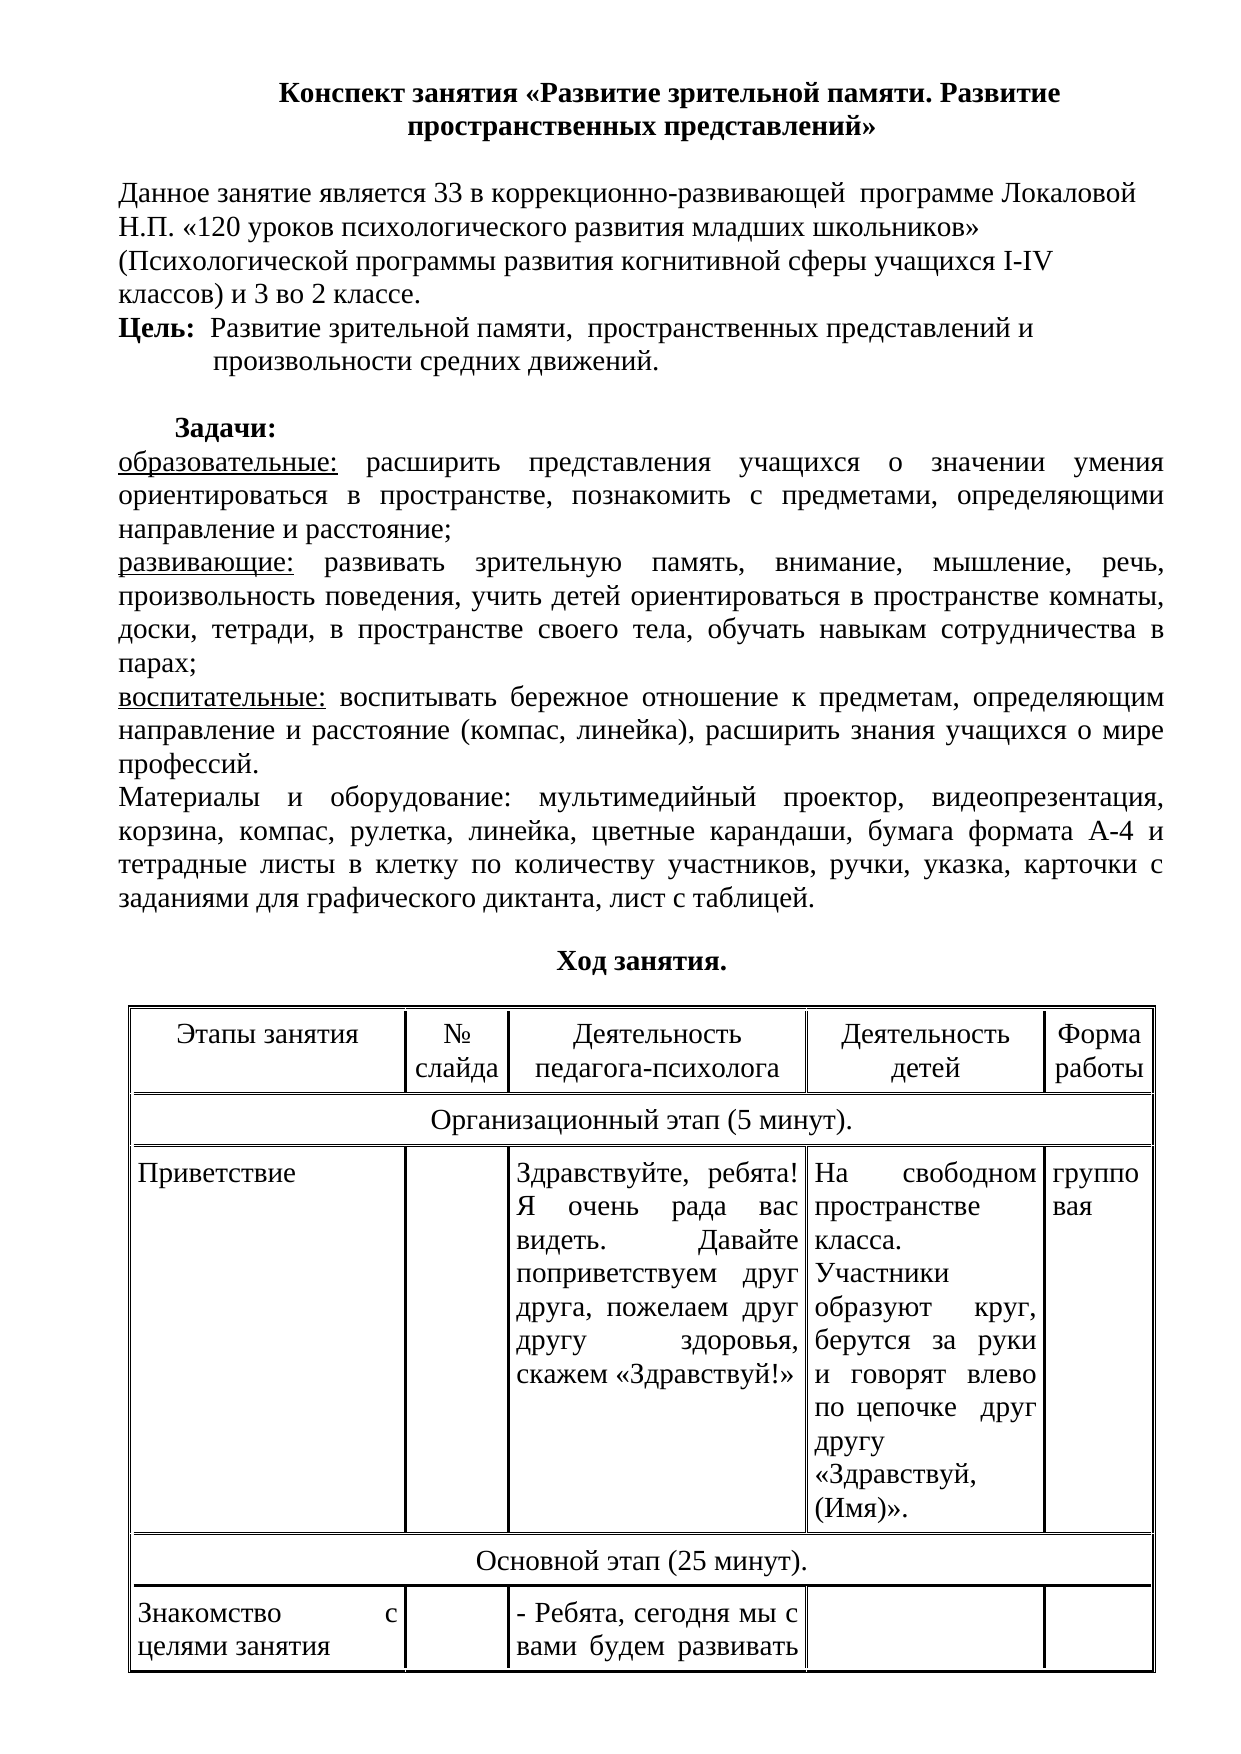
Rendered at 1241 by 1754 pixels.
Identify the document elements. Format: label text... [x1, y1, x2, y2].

text Цель: Развитие зрительной памяти, пространственных представлений и [118, 310, 1165, 343]
table_header № слайда [405, 1009, 508, 1091]
table_header Деятельность педагога-психолога [508, 1009, 806, 1091]
text развивающие: развивать зрительную память, внимание, мышление, речь, произвольность поведения, учить детей ориентироваться в пространстве комнаты, доски, тетради, в пространстве своего тела, обучать навыкам сотрудничества в парах; [118, 544, 1165, 679]
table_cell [508, 1587, 806, 1670]
table_cell Здравствуйте, ребята! Я очень рада вас видеть. Давайте поприветствуем друг друга, пожелаем друг другу здоровья, скажем «Здравствуй!» [510, 1147, 805, 1532]
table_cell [131, 1584, 405, 1670]
text Конспект занятия «Развитие зрительной памяти. Развитие пространственных представлений» [118, 75, 1165, 142]
table_header Форма работы [1044, 1009, 1152, 1091]
table_header Деятельность детей [806, 1009, 1044, 1091]
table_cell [806, 1587, 1044, 1670]
table_cell [407, 1147, 507, 1532]
table_cell Приветствие [129, 1144, 405, 1532]
text воспитательные: воспитывать бережное отношение к предметам, определяющим направление и расстояние (компас, линейка), расширить знания учащихся о мире профессий. [118, 679, 1165, 779]
table_cell На свободном пространстве класса. Участники образуют круг, берутся за руки и говорят влево по цепочке друг другу «Здравствуй, (Имя)». [808, 1147, 1043, 1532]
text Задачи: [118, 410, 1165, 444]
text Материалы и оборудование: мультимедийный проектор, видеопрезентация, корзина, компас, рулетка, линейка, цветные карандаши, бумага формата А-4 и тетрадные листы в клетку по количеству участников, ручки, указка, карточки с заданиями для графического диктанта, лист с таблицей. [118, 779, 1165, 913]
table_header Этапы занятия [131, 1009, 405, 1091]
text образовательные: расширить представления учащихся о значении умения ориентироваться в пространстве, познакомить с предметами, определяющими направление и расстояние; [118, 444, 1165, 544]
table_cell Организационный этап (5 минут). [131, 1091, 1153, 1144]
text произвольности средних движений. [118, 343, 1165, 377]
table_cell Основной этап (25 минут). [129, 1532, 1154, 1584]
table_cell № 2 [405, 1587, 508, 1670]
text Ход занятия. [118, 943, 1165, 976]
text Данное занятие является 33 в коррекционно-развивающей программе Локаловой Н.П. «120 уроков психологического развития младших школьников» (Психологической программы развития когнитивной сферы учащихся I-IV классов) и 3 во 2 классе. [118, 176, 1165, 310]
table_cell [1044, 1584, 1152, 1670]
table_cell групповая [1044, 1144, 1154, 1532]
